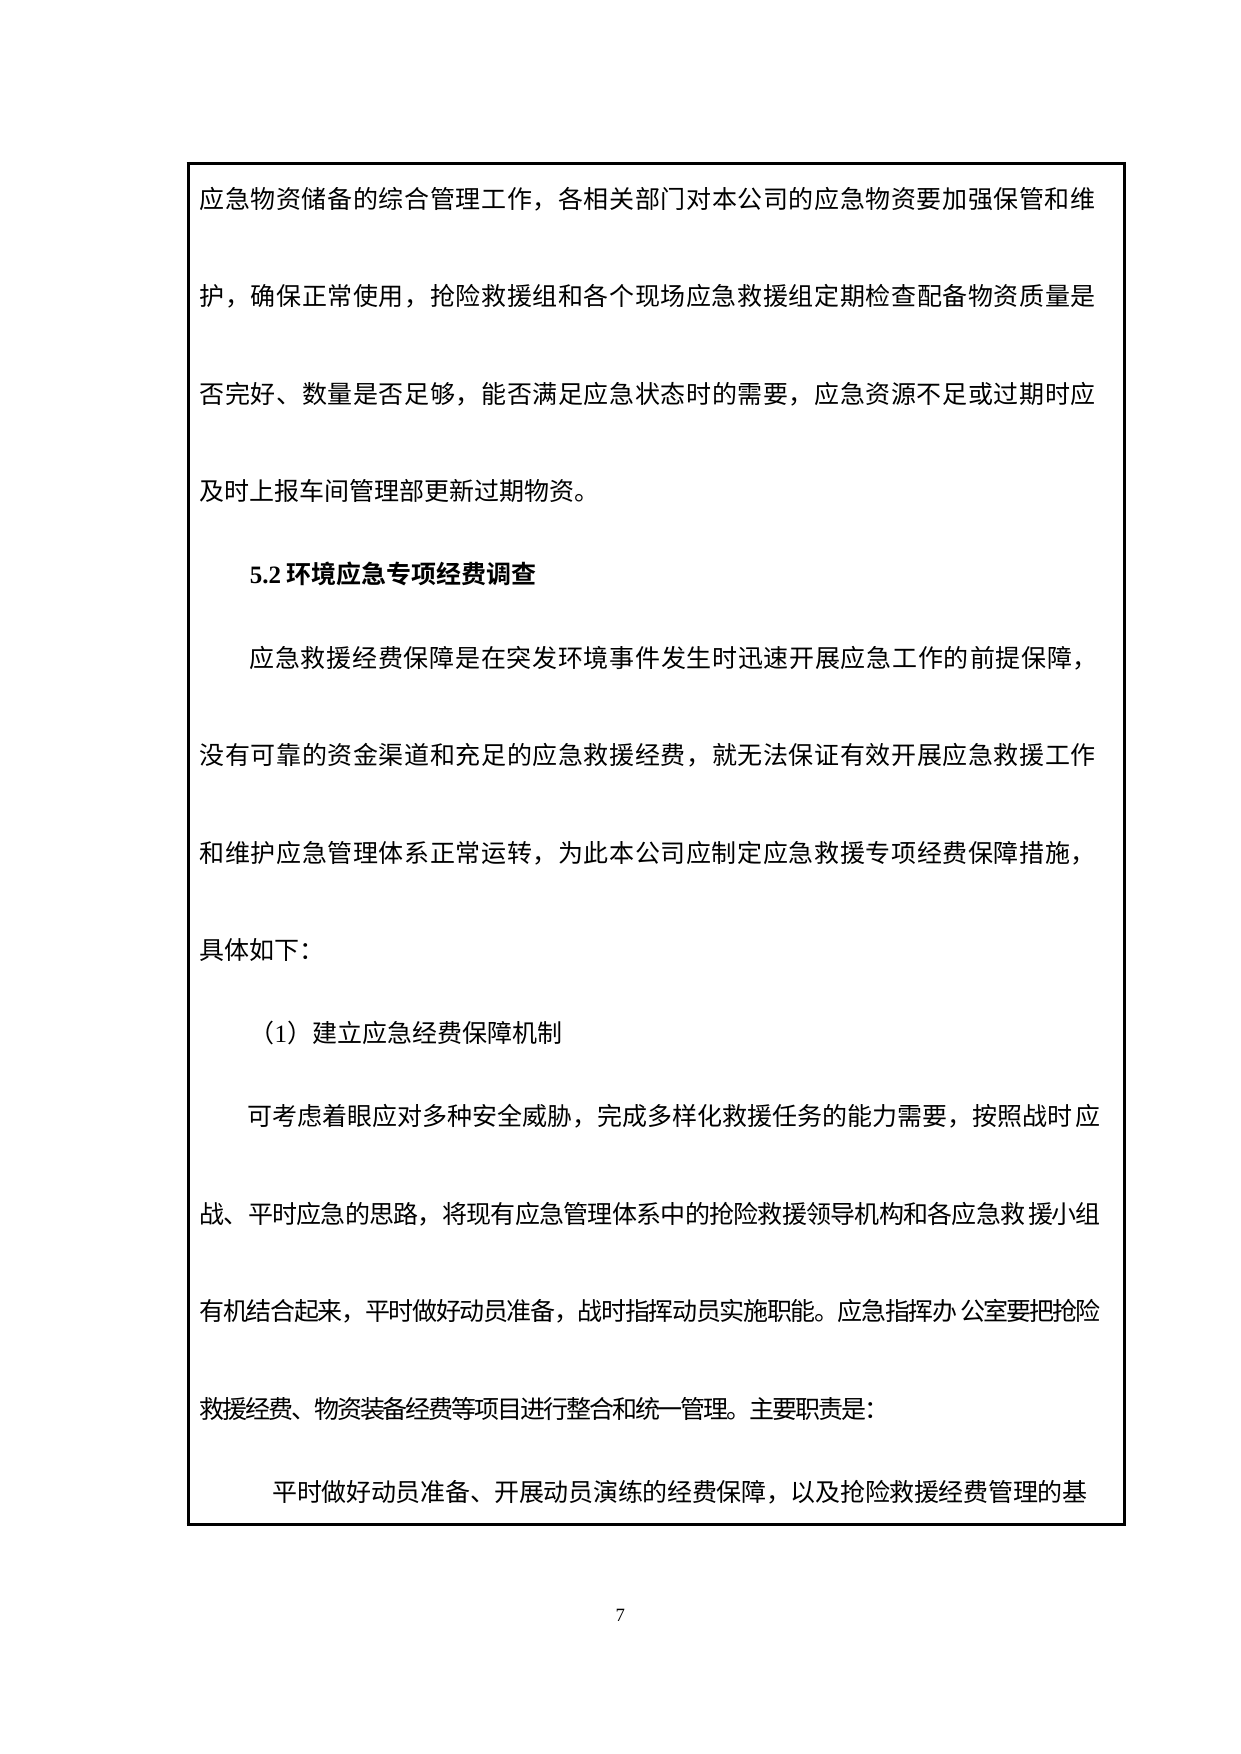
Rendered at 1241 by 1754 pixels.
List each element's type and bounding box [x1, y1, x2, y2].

table_cell [190, 165, 1123, 1523]
